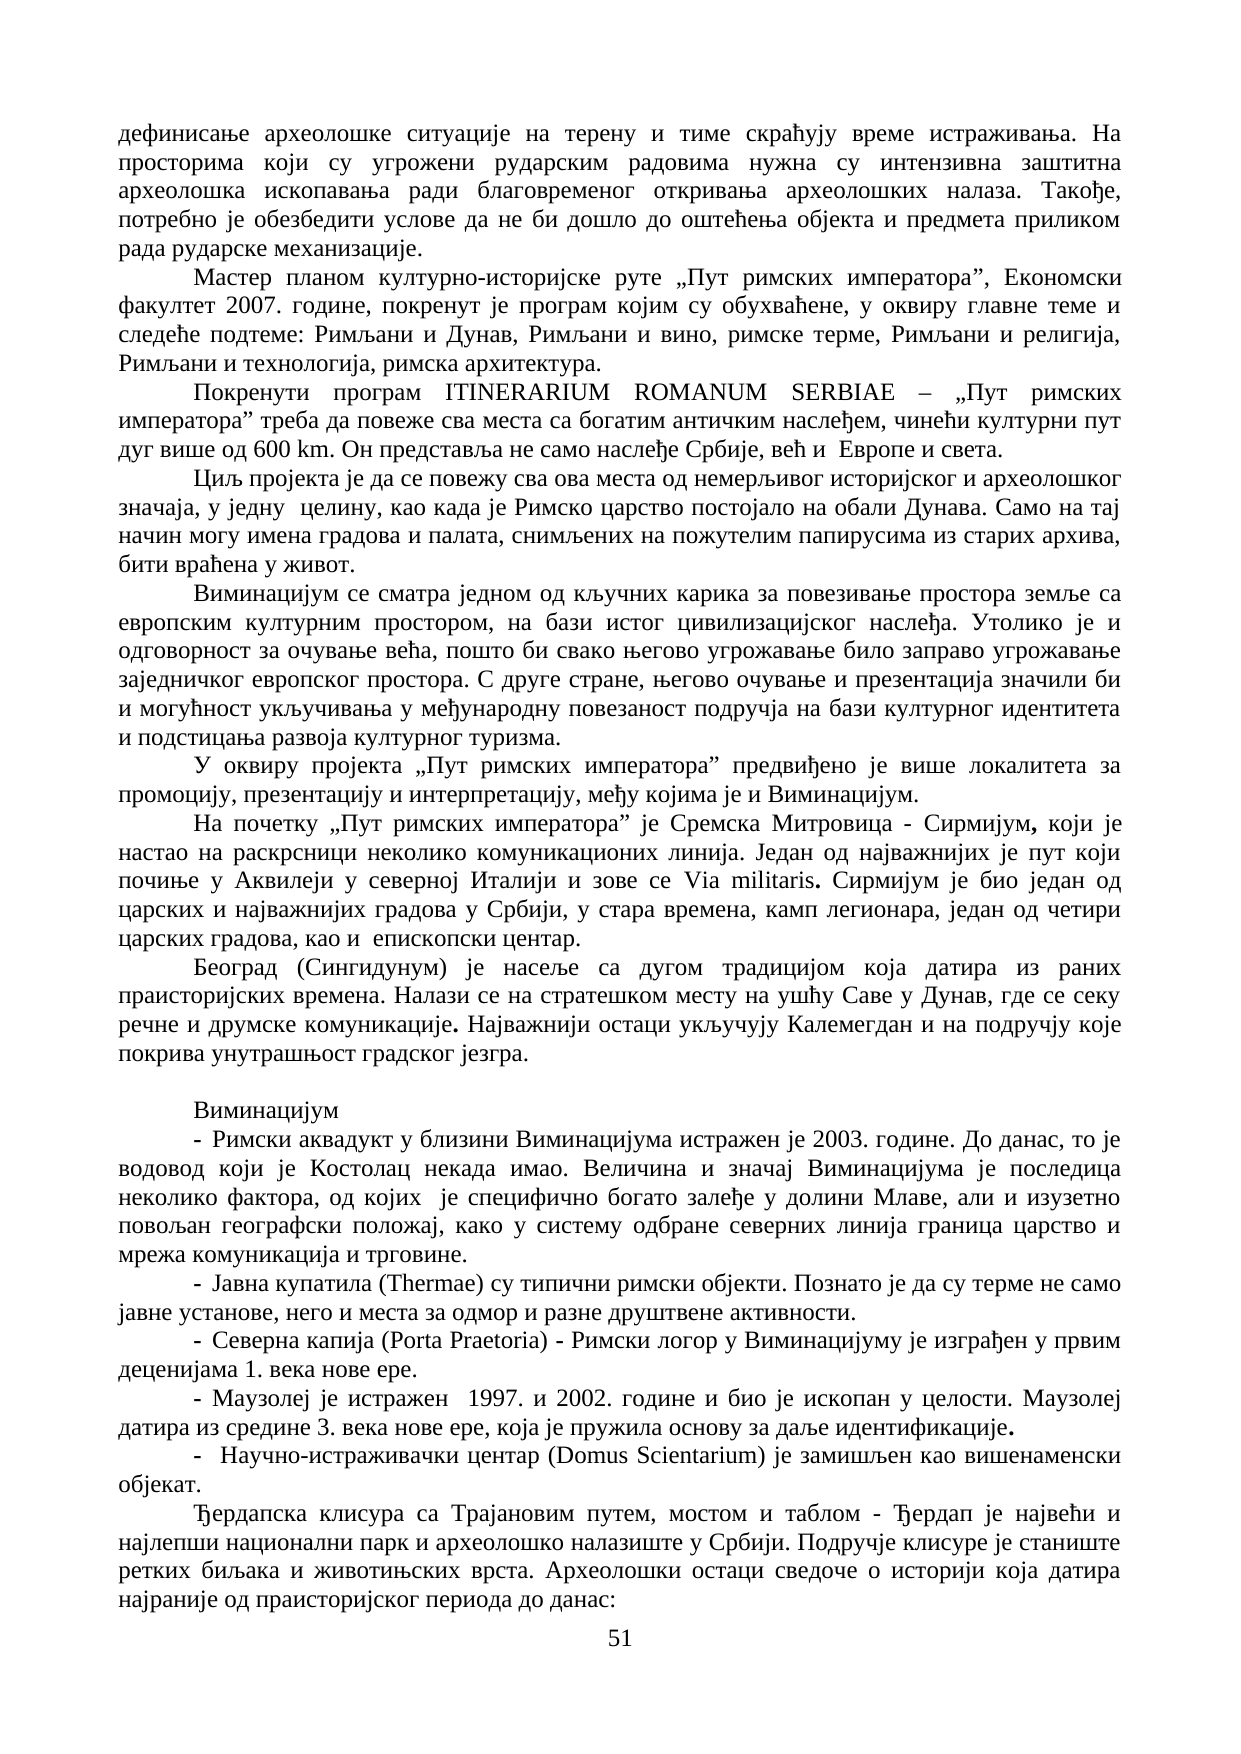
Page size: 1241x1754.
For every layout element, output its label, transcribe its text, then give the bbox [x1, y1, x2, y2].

text Мастер планом културно-историјске руте „Пут римских императора”, Економски факултет 2007. године, покренут је програм којим су обухваћене, у оквиру главне теме и следеће подтеме: Римљани и Дунав, Римљани и вино, римске терме, Римљани и религија, Римљани и технологија, римска архитектура. [118, 262, 1122, 377]
text Виминацијум [118, 1096, 1122, 1124]
list Јавна купатила (Thermae) су типични римски објекти. Познато је да су терме не само јавне установе, него и места за одмор и разне друштвене активности. [118, 1268, 1122, 1326]
text Виминацијум се сматра једном од кључних карика за повезивање простора земље са европским културним простором, на бази истог цивилизацијског наслеђа. Утолико је и одговорност за очување већа, пошто би свако његово угрожавање било заправо угрожавање заједничког европског простора. С друге стране, његово очување и презентација значили би и могућност укључивања у међународну повезаност подручја на бази културног идентитета и подстицања развоја културног туризма. [118, 578, 1122, 751]
text На почетку „Пут римских императора” је Сремска Митровица - Сирмијум, који је настао на раскрсници неколико комуникационих линија. Један од најважнијих је пут који почиње у Аквилеји у северној Италији и зове се Via militaris. Сирмијум је био један од царских и најважнијих градова у Србији, у стара времена, камп легионара, један од четири царских градова, као и епископски центар. [118, 808, 1122, 952]
text Покренути програм ITINERARIUM ROMANUM SERBIAE – „Пут римских императора” треба да повеже сва места са богатим античким наслеђем, чинећи културни пут дуг више од 600 km. Он представља не само наслеђе Србије, већ и Европе и света. [118, 377, 1122, 463]
text У оквиру пројекта „Пут римских императора” предвиђено је више локалитета за промоцију, презентацију и интерпретацију, међу којима је и Виминацијум. [118, 751, 1122, 808]
list Северна капија (Porta Praetoria) - Римски логор у Виминацијуму је изграђен у првим деценијама 1. века нове ере. [118, 1326, 1122, 1383]
list Маузолеј је истражен 1997. и 2002. године и био је ископан у целости. Маузолеј датира из средине 3. века нове ере, која је пружила основу за даље идентификације. [118, 1383, 1122, 1441]
list Научно-истраживачки центар (Domus Scientarium) је замишљен као вишенаменски објекат. [118, 1441, 1122, 1498]
list Римски аквадукт у близини Виминацијума истражен је 2003. године. До данас, то је водовод који је Костолац некада имао. Величина и значај Виминацијума је последица неколико фактора, од којих је специфично богато залеђе у долини Млаве, али и изузетно повољан географски положај, како у систему одбране северних линија граница царство и мрежа комуникација и трговине. [118, 1124, 1122, 1268]
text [118, 118, 1122, 262]
text Циљ пројекта је да се повежу сва ова места од немерљивог историјског и археолошког значаја, у једну целину, као када је Римско царство постојало на обали Дунава. Само на тај начин могу имена градова и палата, снимљених на пожутелим папирусима из старих архива, бити враћена у живот. [118, 463, 1122, 578]
text Београд (Сингидунум) је насеље са дугом традицијом која датира из раних праисторијских времена. Налази се на стратешком месту на ушћу Саве у Дунав, где се секу речне и друмске комуникације. Најважнији остаци укључују Калемегдан и на подручју које покрива унутрашњост градског језгра. [118, 952, 1122, 1067]
text Ђердапска клисура са Трајановим путем, мостом и таблом - Ђердап је највећи и најлепши национални парк и археолошко налазиште у Србији. Подручје клисуре је станиште ретких биљака и животињских врста. Археолошки остаци сведоче о историји кoja датира најраније од праисторијског периода до данас: [118, 1498, 1122, 1613]
